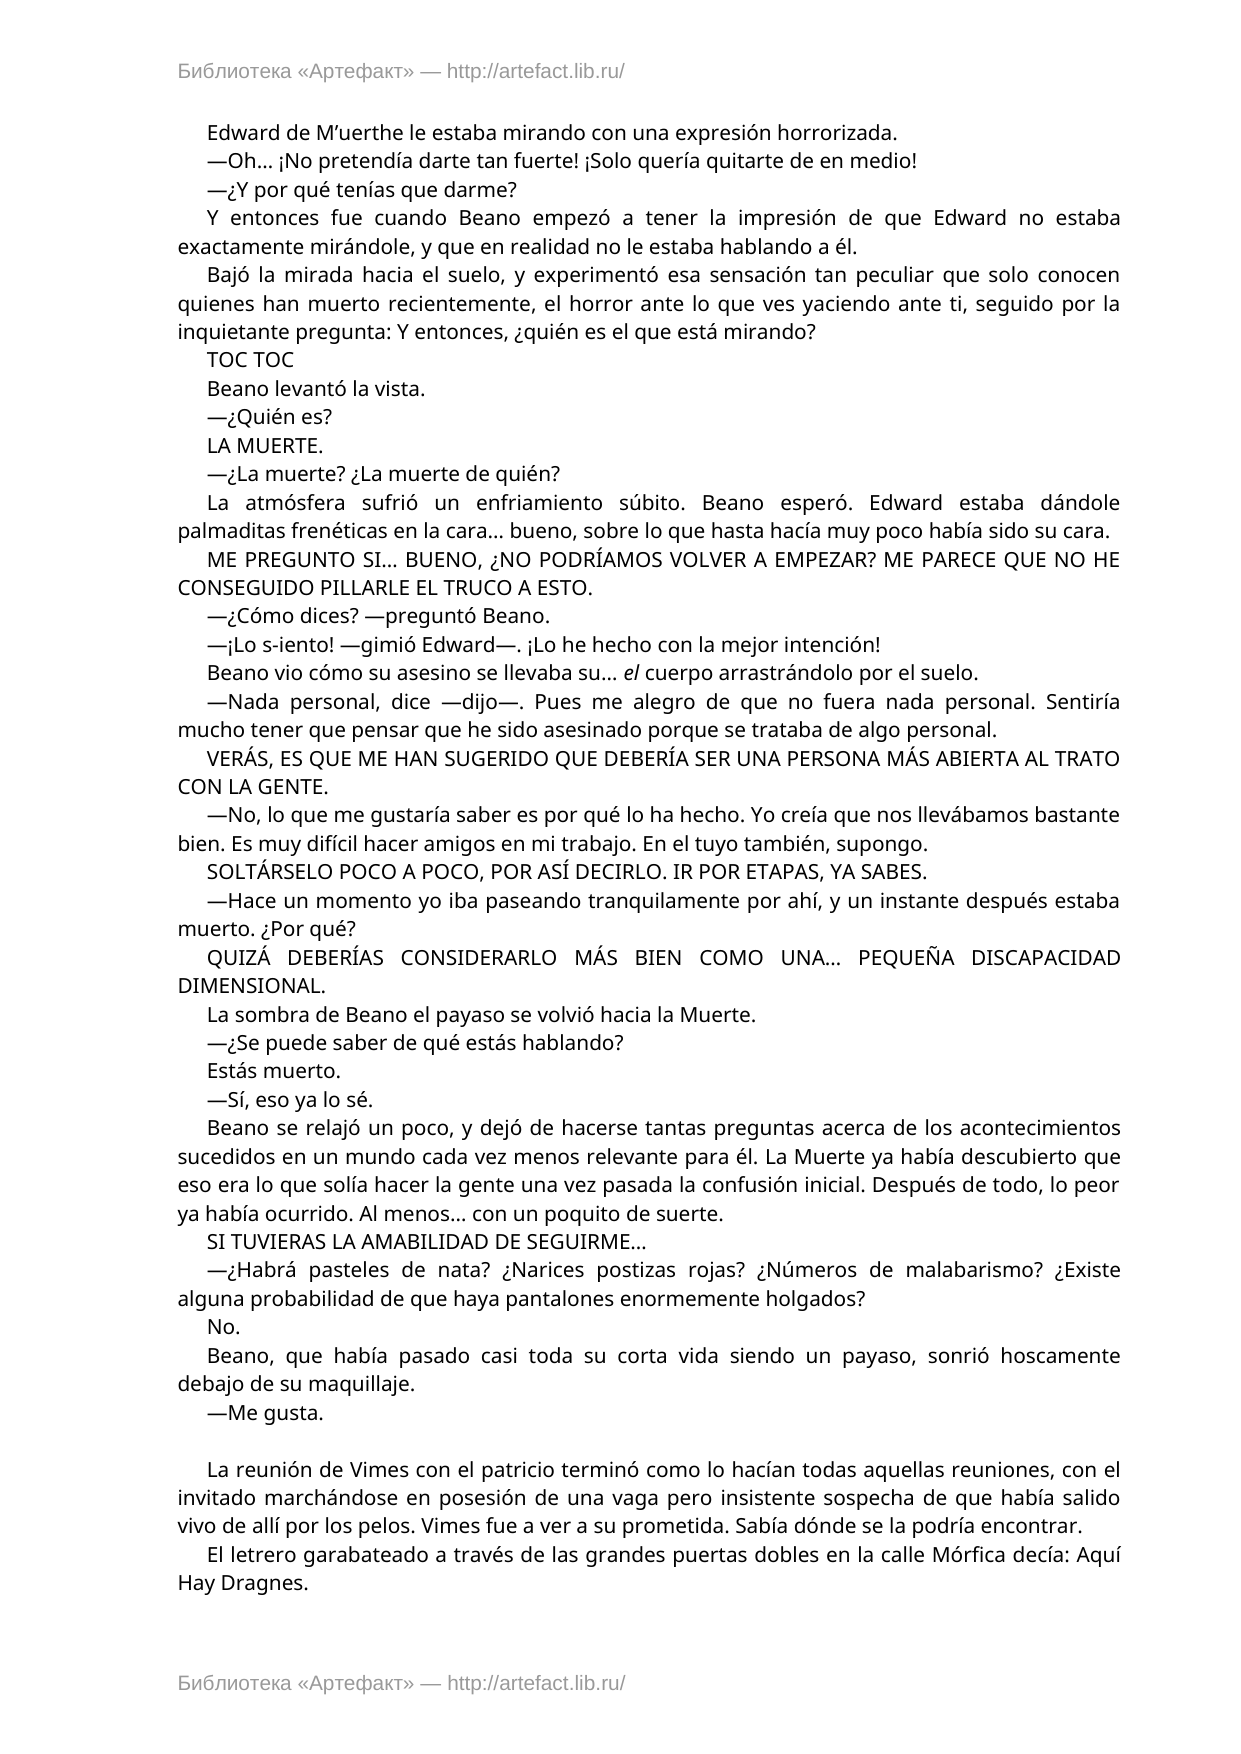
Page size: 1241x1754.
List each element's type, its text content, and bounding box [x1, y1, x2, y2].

text La reunión de Vimes con el patricio terminó como lo hacían todas aquellas reuniones, con el invitado marchándose en posesión de una vaga pero insistente sospecha de que había salido vivo de allí por los pelos. Vimes fue a ver a su prometida. Sabía dónde se la podría encontrar. [177, 1455, 1122, 1540]
text —Nada personal, dice —dijo—. Pues me alegro de que no fuera nada personal. Sentiría mucho tener que pensar que he sido asesinado porque se trataba de algo personal. [177, 687, 1122, 744]
text Beano se relajó un poco, y dejó de hacerse tantas preguntas acerca de los acontecimientos sucedidos en un mundo cada vez menos relevante para él. La Muerte ya había descubierto que eso era lo que solía hacer la gente una vez pasada la confusión inicial. Después de todo, lo peor ya había ocurrido. Al menos… con un poquito de suerte. [177, 1113, 1122, 1227]
text La sombra de Beano el payaso se volvió hacia la Muerte. [177, 1000, 1122, 1028]
text —¡Lo s-iento! —gimió Edward—. ¡Lo he hecho con la mejor intención! [177, 630, 1122, 658]
text —¿Quién es? [177, 402, 1122, 431]
text QUIZÁ DEBERÍAS CONSIDERARLO MÁS BIEN COMO UNA… PEQUEÑA DISCAPACIDAD DIMENSIONAL. [177, 943, 1122, 1000]
text —Me gusta. [177, 1398, 1122, 1426]
text —Hace un momento yo iba paseando tranquilamente por ahí, y un instante después estaba muerto. ¿Por qué? [177, 886, 1122, 943]
text La atmósfera sufrió un enfriamiento súbito. Beano esperó. Edward estaba dándole palmaditas frenéticas en la cara… bueno, sobre lo que hasta hacía muy poco había sido su cara. [177, 488, 1122, 545]
text Y entonces fue cuando Beano empezó a tener la impresión de que Edward no estaba exactamente mirándole, y que en realidad no le estaba hablando a él. [177, 203, 1122, 260]
text Beano, que había pasado casi toda su corta vida siendo un payaso, sonrió hoscamente debajo de su maquillaje. [177, 1341, 1122, 1398]
text —¿Se puede saber de qué estás hablando? [177, 1028, 1122, 1057]
text Beano vio cómo su asesino se llevaba su… el cuerpo arrastrándolo por el suelo. [177, 658, 1122, 687]
text —¿Cómo dices? —preguntó Beano. [177, 602, 1122, 630]
text TOC TOC [177, 346, 1122, 374]
text El letrero garabateado a través de las grandes puertas dobles en la calle Mórfica decía: Aquí Hay Dragnes. [177, 1540, 1122, 1597]
text SI TUVIERAS LA AMABILIDAD DE SEGUIRME… [177, 1227, 1122, 1256]
text No. [177, 1312, 1122, 1341]
text VERÁS, ES QUE ME HAN SUGERIDO QUE DEBERÍA SER UNA PERSONA MÁS ABIERTA AL TRATO CON LA GENTE. [177, 744, 1122, 801]
text Bajó la mirada hacia el suelo, y experimentó esa sensación tan peculiar que solo conocen quienes han muerto recientemente, el horror ante lo que ves yaciendo ante ti, seguido por la inquietante pregunta: Y entonces, ¿quién es el que está mirando? [177, 260, 1122, 346]
text Edward de M’uerthe le estaba mirando con una expresión horrorizada. [177, 118, 1122, 147]
text —¿Y por qué tenías que darme? [177, 175, 1122, 203]
text Beano levantó la vista. [177, 374, 1122, 402]
text ME PREGUNTO SI… BUENO, ¿NO PODRÍAMOS VOLVER A EMPEZAR? ME PARECE QUE NO HE CONSEGUIDO PILLARLE EL TRUCO A ESTO. [177, 545, 1122, 602]
text SOLTÁRSELO POCO A POCO, POR ASÍ DECIRLO. IR POR ETAPAS, YA SABES. [177, 857, 1122, 886]
text LA MUERTE. [177, 431, 1122, 459]
text —Oh… ¡No pretendía darte tan fuerte! ¡Solo quería quitarte de en medio! [177, 147, 1122, 175]
text —¿Habrá pasteles de nata? ¿Narices postizas rojas? ¿Números de malabarismo? ¿Existe alguna probabilidad de que haya pantalones enormemente holgados? [177, 1256, 1122, 1312]
text —¿La muerte? ¿La muerte de quién? [177, 459, 1122, 488]
text Estás muerto. [177, 1057, 1122, 1085]
text —No, lo que me gustaría saber es por qué lo ha hecho. Yo creía que nos llevábamos bastante bien. Es muy difícil hacer amigos en mi trabajo. En el tuyo también, supongo. [177, 801, 1122, 857]
text —Sí, eso ya lo sé. [177, 1085, 1122, 1113]
